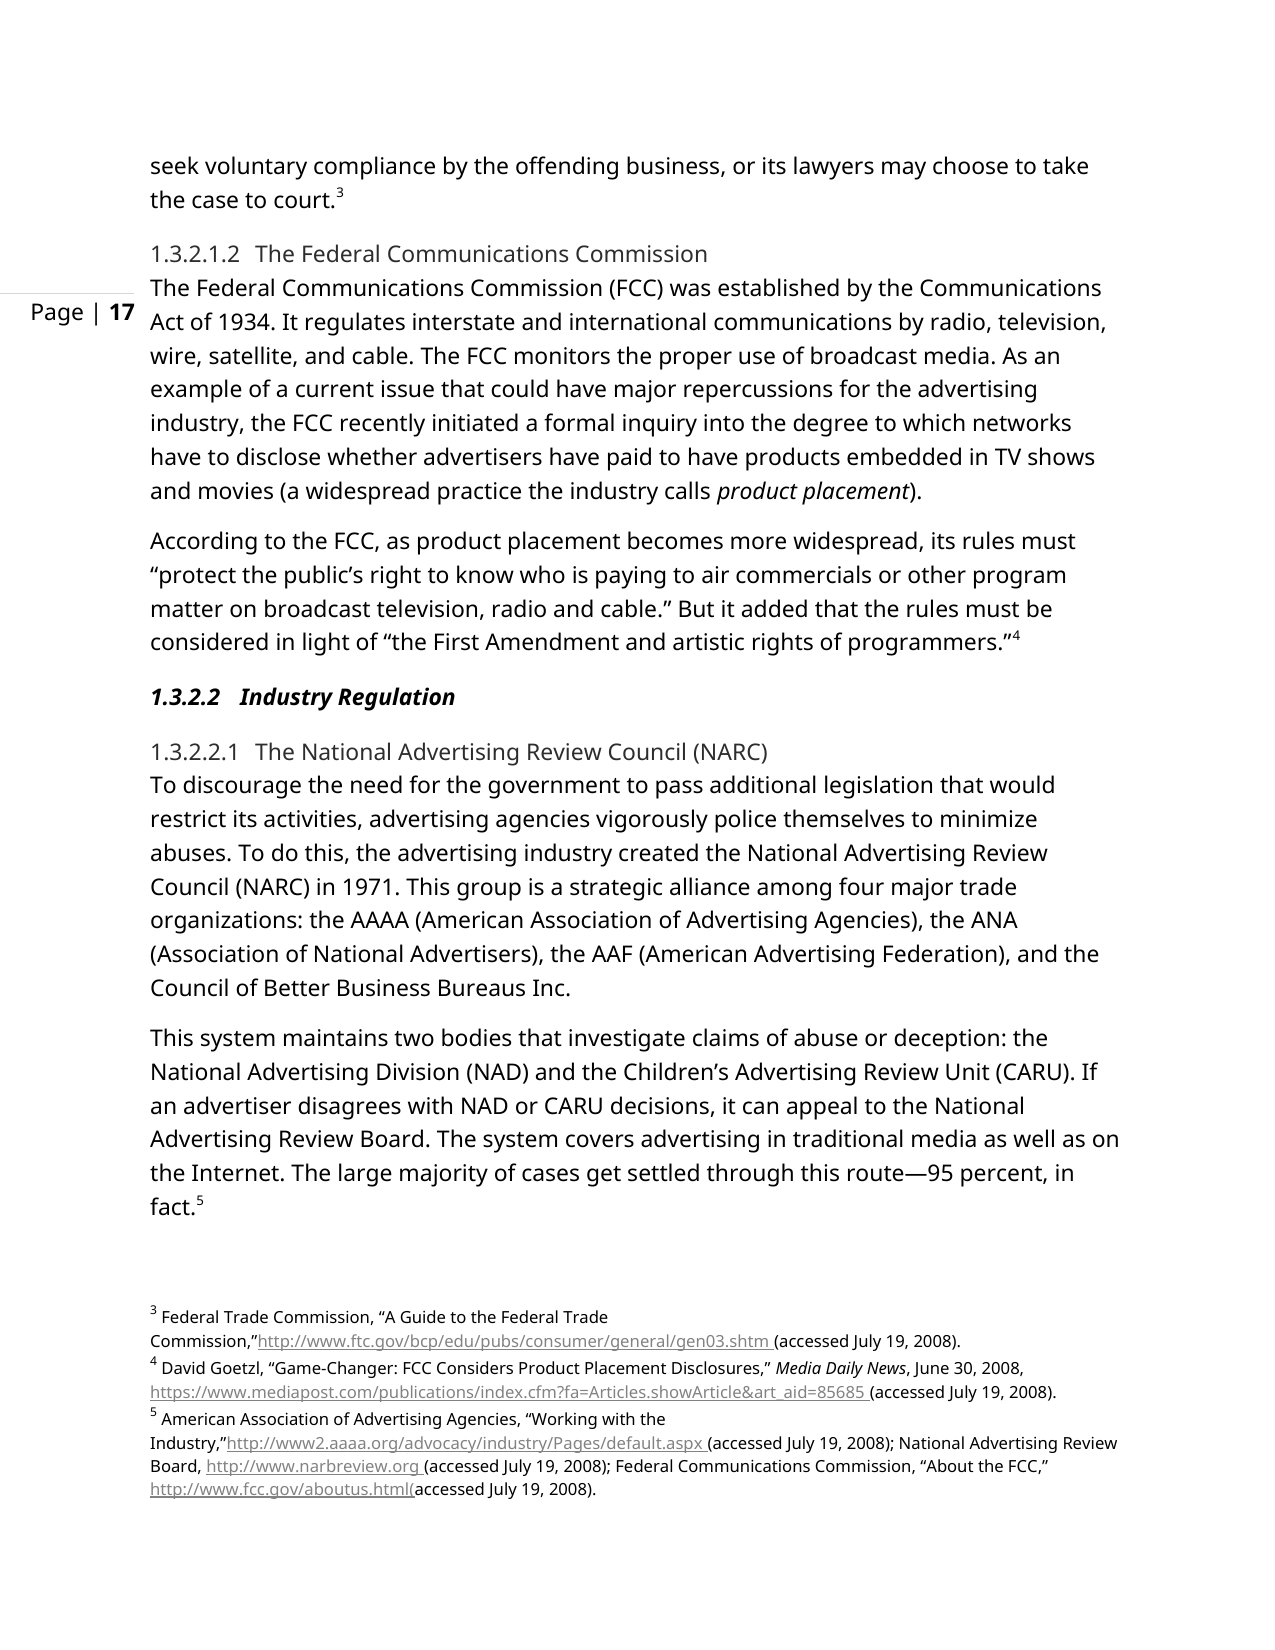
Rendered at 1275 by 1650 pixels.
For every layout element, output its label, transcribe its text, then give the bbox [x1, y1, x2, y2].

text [150, 150, 1125, 215]
text To discourage the need for the government to pass additional legislation that would restrict its activities, advertising agencies vigorously police themselves to minimize abuses. To do this, the advertising industry created the National Advertising Review Council (NARC) in 1971. This group is a strategic alliance among four major trade organizations: the AAAA (American Association of Advertising Agencies), the ANA (Association of National Advertisers), the AAF (American Advertising Federation), and the Council of Better Business Bureaus Inc. [150, 769, 1125, 1003]
subtitle Industry Regulation [150, 681, 1125, 712]
text According to the FCC, as product placement becomes more widespread, its rules must “protect the public’s right to know who is paying to air commercials or other program matter on broadcast television, radio and cable.” But it added that the rules must be considered in light of “the First Amendment and artistic rights of programmers.” [150, 525, 1125, 657]
text This system maintains two bodies that investigate claims of abuse or deception: the National Advertising Division (NAD) and the Children’s Advertising Review Unit (CARU). If an advertiser disagrees with NAD or CARU decisions, it can appeal to the National Advertising Review Board. The system covers advertising in traditional media as well as on the Internet. The large majority of cases get settled through this route—95 percent, in fact. [150, 1022, 1125, 1222]
text The Federal Communications Commission (FCC) was established by the Communications Act of 1934. It regulates interstate and international communications by radio, television, wire, satellite, and cable. The FCC monitors the proper use of broadcast media. As an example of a current issue that could have major repercussions for the advertising industry, the FCC recently initiated a formal inquiry into the degree to which networks have to disclose whether advertisers have paid to have products embedded in TV shows and movies (a widespread practice the industry calls product placement). [150, 272, 1125, 506]
subtitle The Federal Communications Commission [150, 238, 1125, 269]
subtitle The National Advertising Review Council (NARC) [150, 735, 1125, 767]
